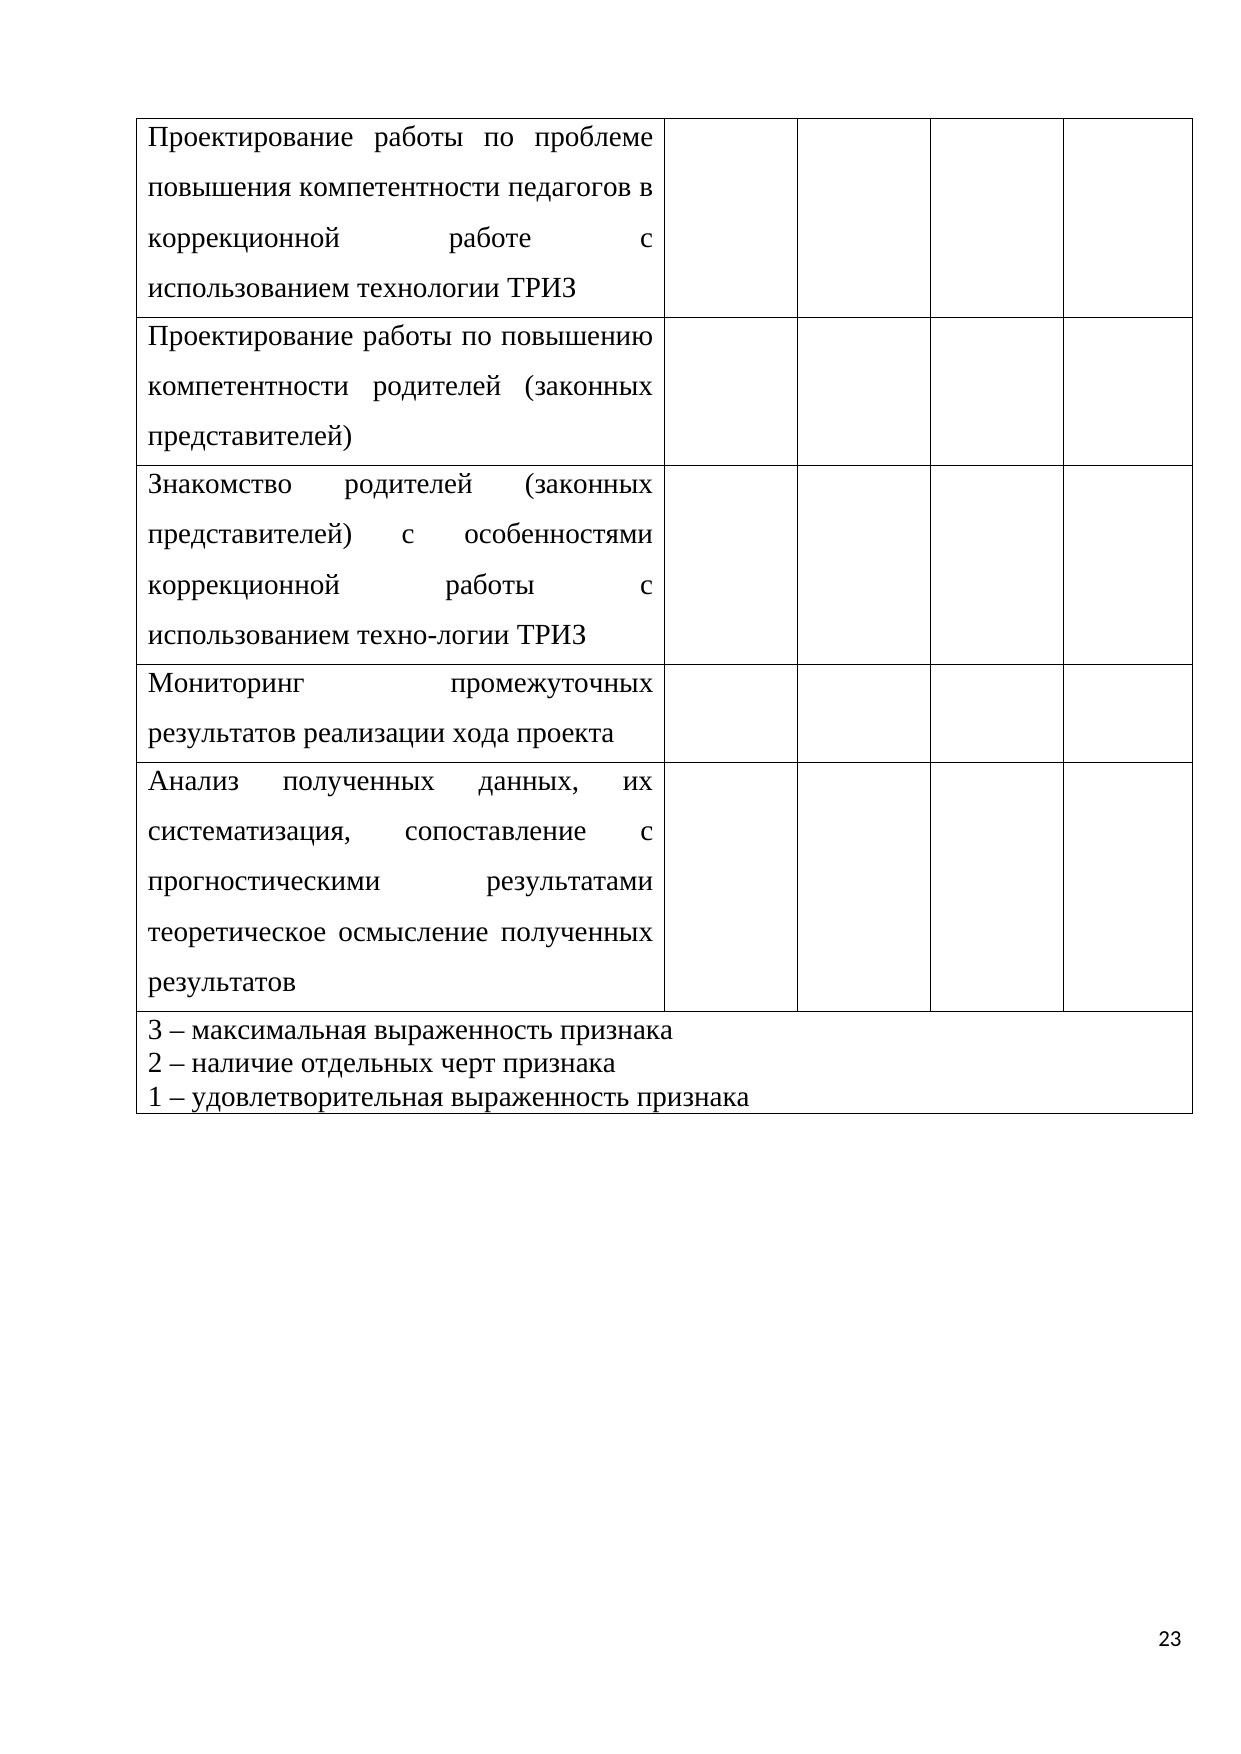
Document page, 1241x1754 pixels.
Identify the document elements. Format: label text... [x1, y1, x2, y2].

table_cell [665, 318, 797, 465]
table_cell [931, 466, 1063, 664]
table_cell Проектирование работы по повышению компетентности родителей (законных представителей) [137, 318, 664, 465]
table_cell [665, 665, 797, 762]
table_cell [931, 119, 1063, 317]
table_cell [1064, 763, 1192, 1011]
table_cell [665, 119, 797, 317]
table_cell [798, 466, 930, 664]
table_cell [798, 763, 930, 1011]
table_cell [1064, 318, 1192, 465]
table_cell [798, 318, 930, 465]
table_cell Знакомство родителей (законных представителей) с особенностями коррекционной работы с использованием техно-логии ТРИЗ [137, 466, 664, 664]
table_cell [665, 466, 797, 664]
table_cell [931, 665, 1063, 762]
table_cell [798, 665, 930, 762]
table_cell Проектирование работы по проблеме повышения компетентности педагогов в коррекционной работе с использованием технологии ТРИЗ [137, 119, 664, 317]
table_cell 3 – максимальная выраженность признака 2 – наличие отдельных черт признака 1 – удовлетворительная выраженность признака [137, 1012, 1192, 1112]
table_cell [1064, 665, 1192, 762]
table_cell [798, 119, 930, 317]
table_cell [665, 763, 797, 1011]
table_cell Мониторинг промежуточных результатов реализации хода проекта [137, 665, 664, 762]
table_cell [1064, 119, 1192, 317]
table_cell [931, 318, 1063, 465]
table_cell [1064, 466, 1192, 664]
table_cell [931, 763, 1063, 1011]
table_cell Анализ полученных данных, их систематизация, сопоставление с прогностическими результатами теоретическое осмысление полученных результатов [137, 763, 664, 1011]
